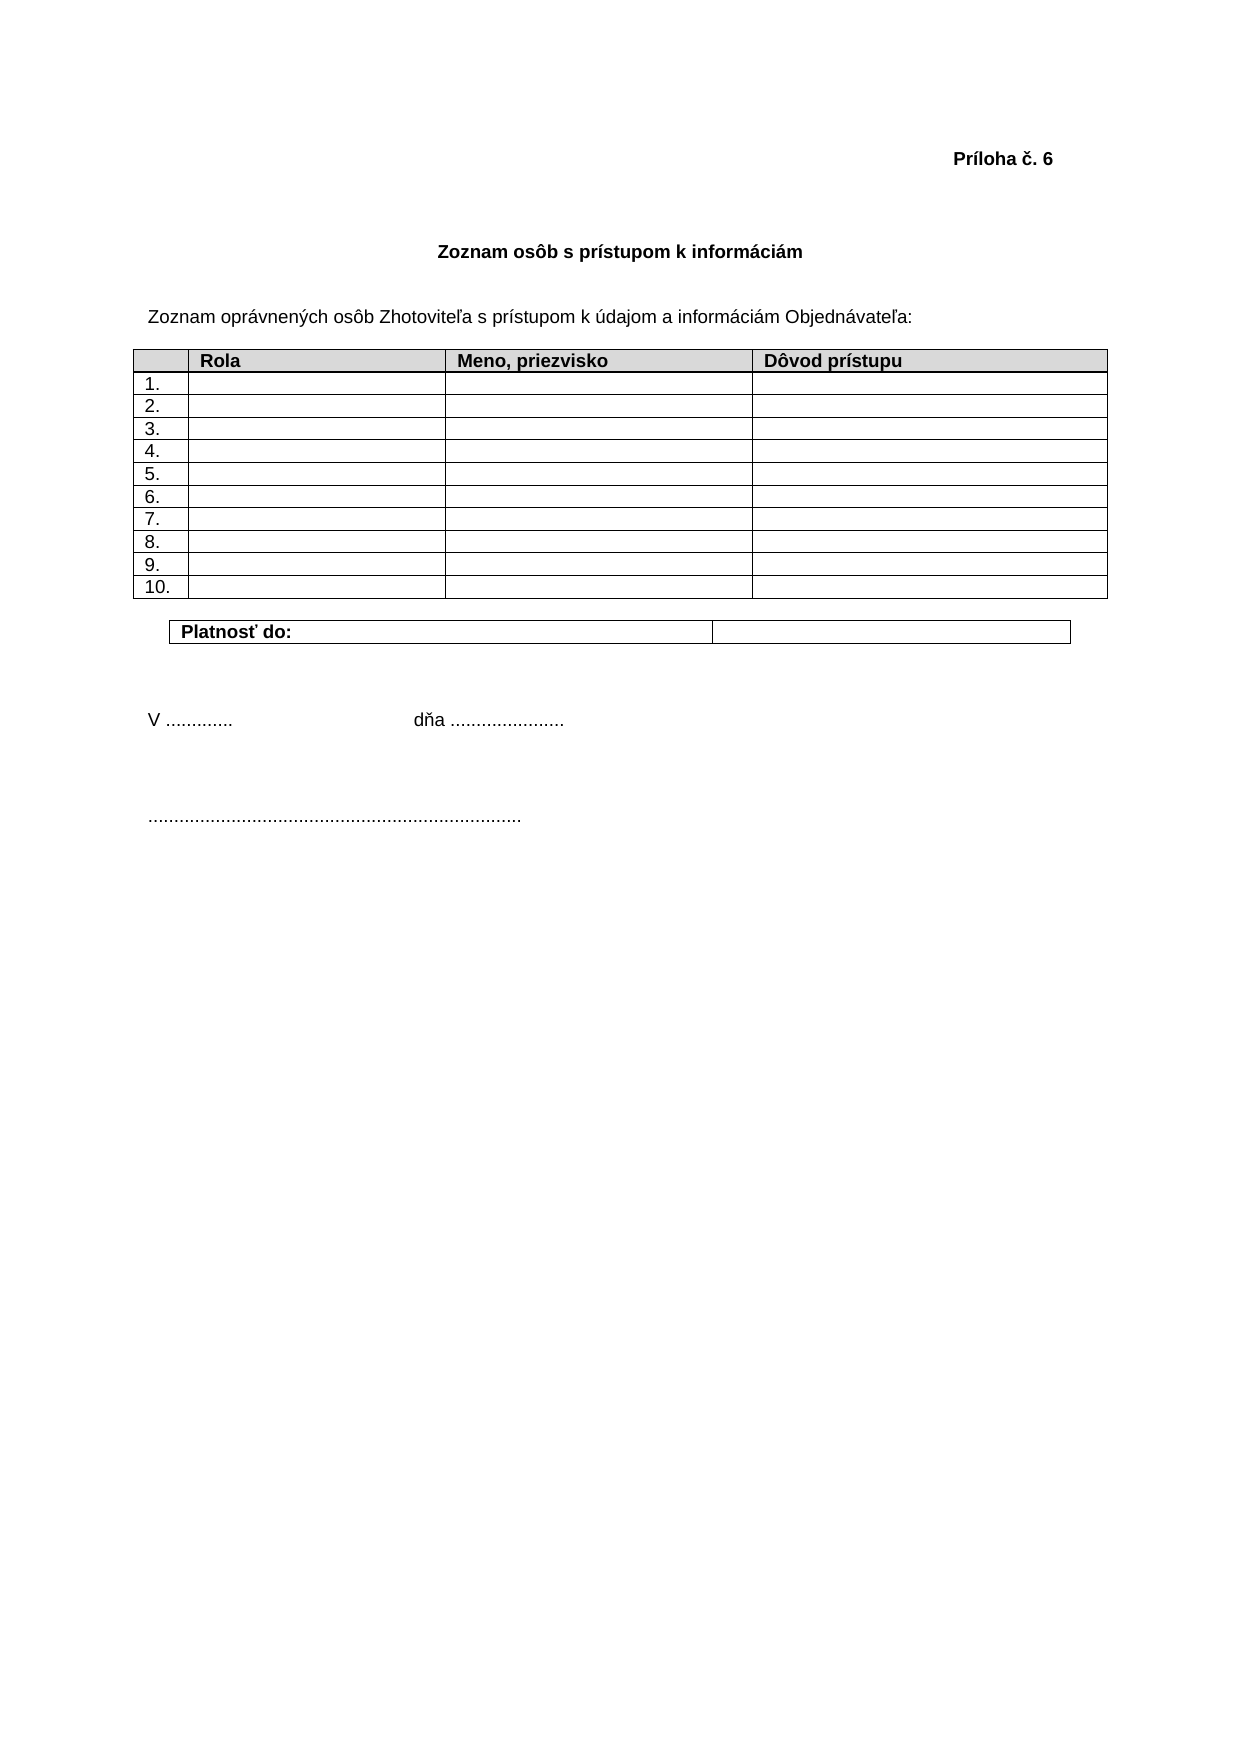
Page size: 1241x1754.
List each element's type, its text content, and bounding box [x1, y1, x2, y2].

table_cell 5. [134, 463, 188, 484]
table_cell [446, 531, 752, 552]
text Zoznam oprávnených osôb Zhotoviteľa s prístupom k údajom a informáciám Objednávateľa: [148, 306, 1093, 327]
table_header Dôvod prístupu [753, 350, 1107, 371]
table_cell [446, 553, 752, 575]
table_cell [446, 486, 752, 507]
table_header Rola [189, 350, 445, 371]
table_header [134, 350, 188, 371]
table_cell [446, 373, 752, 394]
table_cell [446, 440, 752, 462]
table_cell [189, 418, 445, 439]
table_cell [753, 553, 1107, 575]
table_cell [446, 395, 752, 417]
table_cell [446, 418, 752, 439]
table_cell 2. [134, 395, 188, 417]
table_cell 4. [134, 440, 188, 462]
table_cell [189, 463, 445, 484]
table_cell 3. [134, 418, 188, 439]
table_cell [753, 395, 1107, 417]
table_cell 9. [134, 553, 188, 575]
text Príloha č. 6 [148, 148, 1093, 169]
table_cell 1. [134, 373, 188, 394]
table_cell [189, 373, 445, 394]
text V ............. dňa ...................... [148, 708, 1093, 730]
table_cell [446, 576, 752, 597]
table_cell [446, 508, 752, 530]
table_header Meno, priezvisko [446, 350, 752, 371]
table_cell [753, 440, 1107, 462]
table_cell [753, 418, 1107, 439]
table_cell [189, 553, 445, 575]
table_cell [189, 395, 445, 417]
table_cell [753, 463, 1107, 484]
text ........................................................................ [148, 805, 1093, 827]
table_cell [753, 531, 1107, 552]
table_cell 7. [134, 508, 188, 530]
table_cell [753, 508, 1107, 530]
table_cell [189, 576, 445, 597]
table_cell 10. [134, 576, 188, 597]
table_cell [446, 463, 752, 484]
table_cell [753, 373, 1107, 394]
table_cell [189, 508, 445, 530]
text Zoznam osôb s prístupom k informáciám [148, 241, 1093, 263]
table_cell [189, 440, 445, 462]
table_cell 8. [134, 531, 188, 552]
table_cell 6. [134, 486, 188, 507]
table_cell [189, 531, 445, 552]
table_cell [189, 486, 445, 507]
table_cell [753, 486, 1107, 507]
table_cell [753, 576, 1107, 597]
table_header Platnosť do: [170, 621, 712, 643]
table_header [713, 621, 1070, 643]
